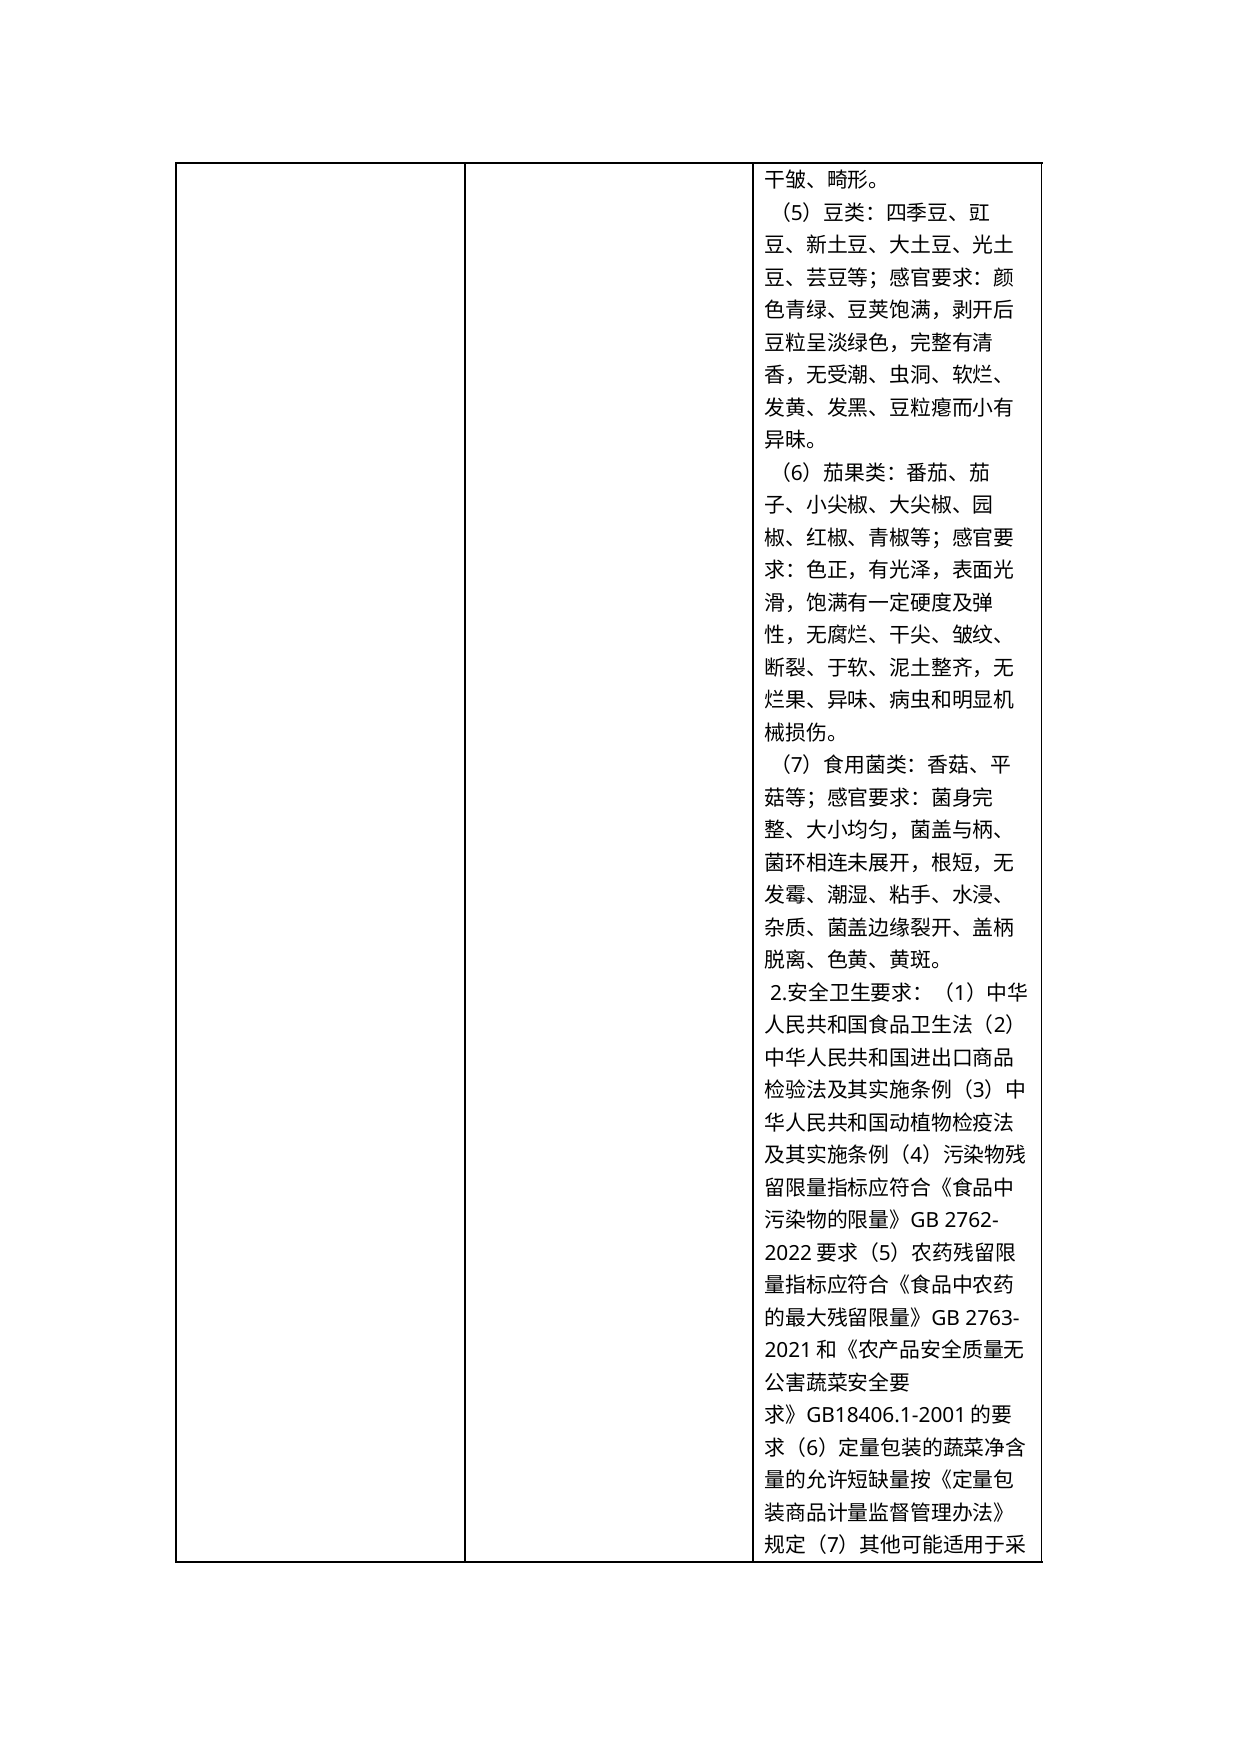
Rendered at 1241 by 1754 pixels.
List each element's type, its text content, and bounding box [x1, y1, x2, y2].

table_cell 2 [177, 164, 464, 1561]
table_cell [754, 164, 1041, 1561]
table_cell ★ [466, 164, 752, 1561]
